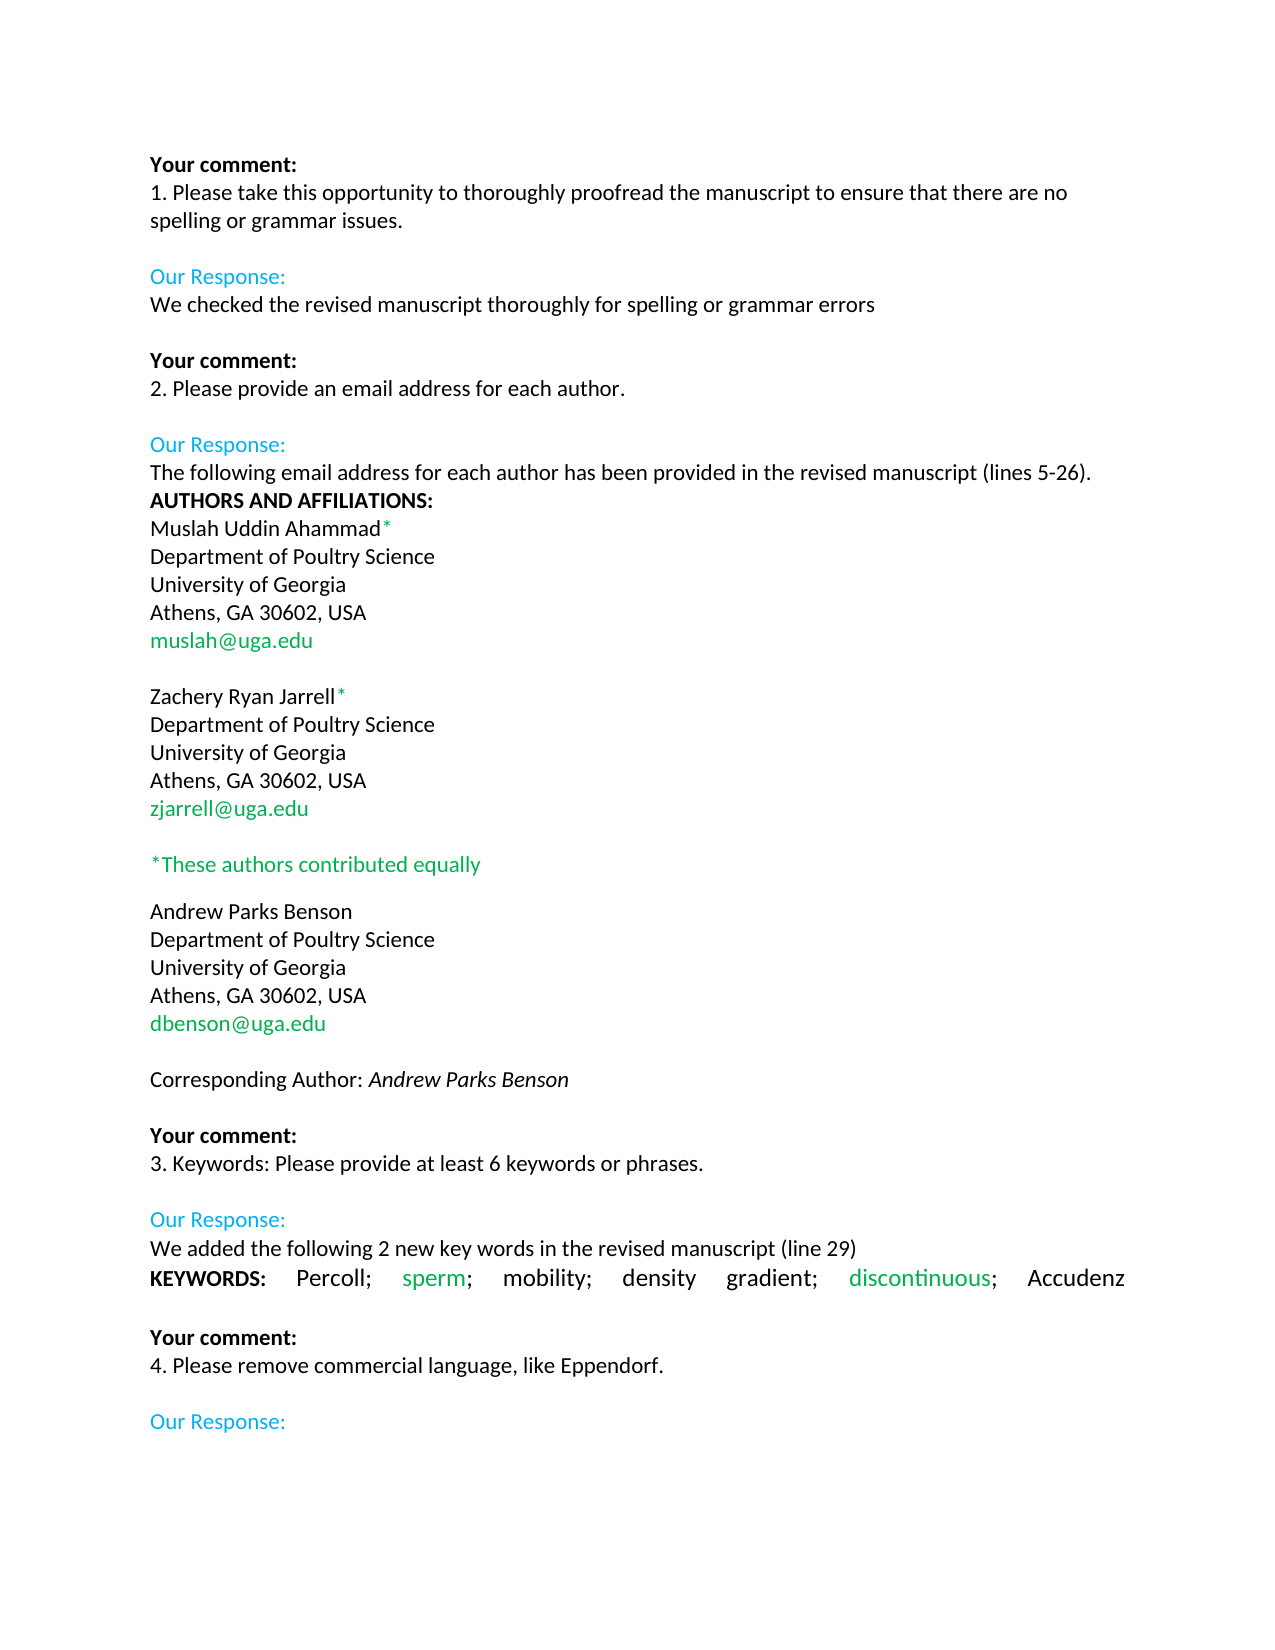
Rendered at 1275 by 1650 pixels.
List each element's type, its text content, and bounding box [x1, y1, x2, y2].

text Your comment: 1. Please take this opportunity to thoroughly proofread the manuscript to ensure that there are no spelling or grammar issues. [150, 150, 1125, 234]
text We added the following 2 new key words in the revised manuscript (line 29) [150, 1234, 1125, 1262]
text Your comment: 3. Keywords: Please provide at least 6 keywords or phrases. [150, 1122, 1125, 1178]
text Your comment: 2. Please provide an email address for each author. [150, 346, 1125, 402]
text Athens, GA 30602, USA [150, 598, 1125, 626]
text Our Response: [150, 430, 1125, 458]
text KEYWORDS: Percoll; sperm; mobility; density gradient; discontinuous; Accudenz [150, 1262, 1125, 1323]
text University of Georgia [150, 570, 1125, 598]
text Our Response: [150, 1407, 1125, 1435]
text Department of Poultry Science [150, 542, 1125, 570]
text Andrew Parks Benson [150, 897, 1125, 925]
text Athens, GA 30602, USA [150, 981, 1125, 1009]
text Athens, GA 30602, USA [150, 766, 1125, 794]
text dbenson@uga.edu [150, 1009, 1125, 1037]
text muslah@uga.edu [150, 626, 1125, 654]
text Department of Poultry Science [150, 710, 1125, 738]
text The following email address for each author has been provided in the revised manuscript (lines 5-26). [150, 458, 1125, 486]
text Zachery Ryan Jarrell* [150, 682, 1125, 710]
text We checked the revised manuscript thoroughly for spelling or grammar errors [150, 290, 1125, 346]
text Our Response: [150, 1206, 1125, 1234]
text University of Georgia [150, 738, 1125, 766]
text University of Georgia [150, 953, 1125, 981]
text AUTHORS AND AFFILIATIONS: [150, 486, 1125, 514]
text Your comment: [150, 1323, 1125, 1351]
text Muslah Uddin Ahammad* [150, 514, 1125, 542]
text Corresponding Author: Andrew Parks Benson [150, 1066, 1125, 1093]
text 4. Please remove commercial language, like Eppendorf. [150, 1351, 1125, 1379]
text Department of Poultry Science [150, 925, 1125, 953]
text Our Response: [150, 262, 1125, 290]
text *These authors contributed equally [150, 851, 1125, 878]
text zjarrell@uga.edu [150, 794, 1125, 822]
